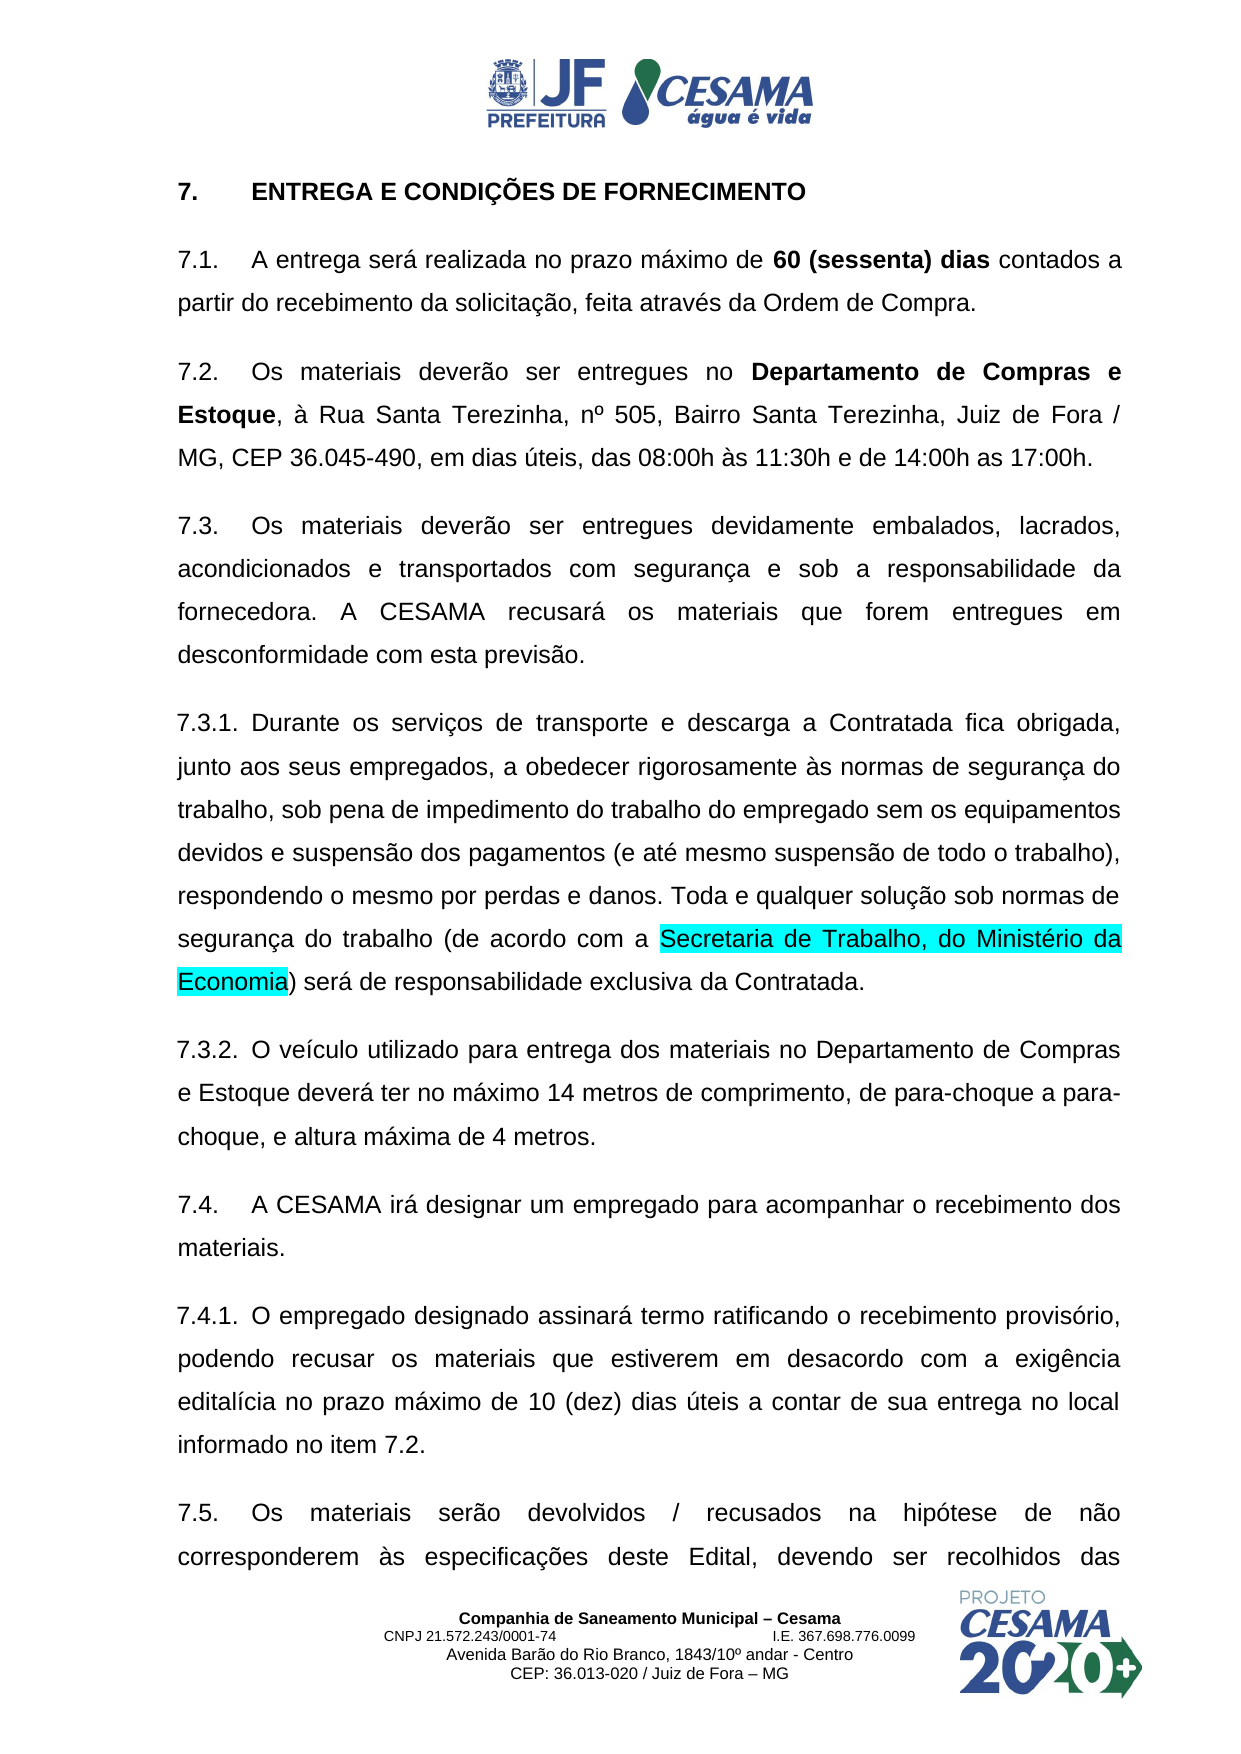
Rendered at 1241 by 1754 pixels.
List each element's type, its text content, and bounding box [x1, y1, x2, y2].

list A CESAMA irá designar um empregado para acompanhar o recebimento dos materiais. [177, 1190, 1122, 1262]
list Os materiais deverão ser entregues no Departamento de Compras e Estoque, à Rua Santa Terezinha, nº 505, Bairro Santa Terezinha, Juiz de Fora / MG, CEP 36.045-490, em dias úteis, das 08:00h às 11:30h e de 14:00h as 17:00h. [177, 357, 1122, 472]
picture [486, 59, 813, 128]
list O empregado designado assinará termo ratificando o recebimento provisório, podendo recusar os materiais que estiverem em desacordo com a exigência editalícia no prazo máximo de 10 (dez) dias úteis a contar de sua entrega no local informado no item 7.2. [176, 1301, 1122, 1459]
list A entrega será realizada no prazo máximo de 60 (sessenta) dias contados a partir do recebimento da solicitação, feita através da Ordem de Compra. [177, 245, 1122, 317]
list Os materiais deverão ser entregues devidamente embalados, lacrados, acondicionados e transportados com segurança e sob a responsabilidade da fornecedora. A CESAMA recusará os materiais que forem entregues em desconformidade com esta previsão. [177, 511, 1122, 669]
list O veículo utilizado para entrega dos materiais no Departamento de Compras e Estoque deverá ter no máximo 14 metros de comprimento, de para-choque a para-choque, e altura máxima de 4 metros. [176, 1035, 1122, 1150]
list Durante os serviços de transporte e descarga a Contratada fica obrigada, junto aos seus empregados, a obedecer rigorosamente às normas de segurança do trabalho, sob pena de impedimento do trabalho do empregado sem os equipamentos devidos e suspensão dos pagamentos (e até mesmo suspensão de todo o trabalho), respondendo o mesmo por perdas e danos. Toda e qualquer solução sob normas de segurança do trabalho (de acordo com a Secretaria de Trabalho, do Ministério da Economia) será de responsabilidade exclusiva da Contratada. [176, 708, 1122, 996]
list ENTREGA E CONDIÇÕES DE FORNECIMENTO [177, 177, 1122, 206]
picture [959, 1590, 1143, 1699]
